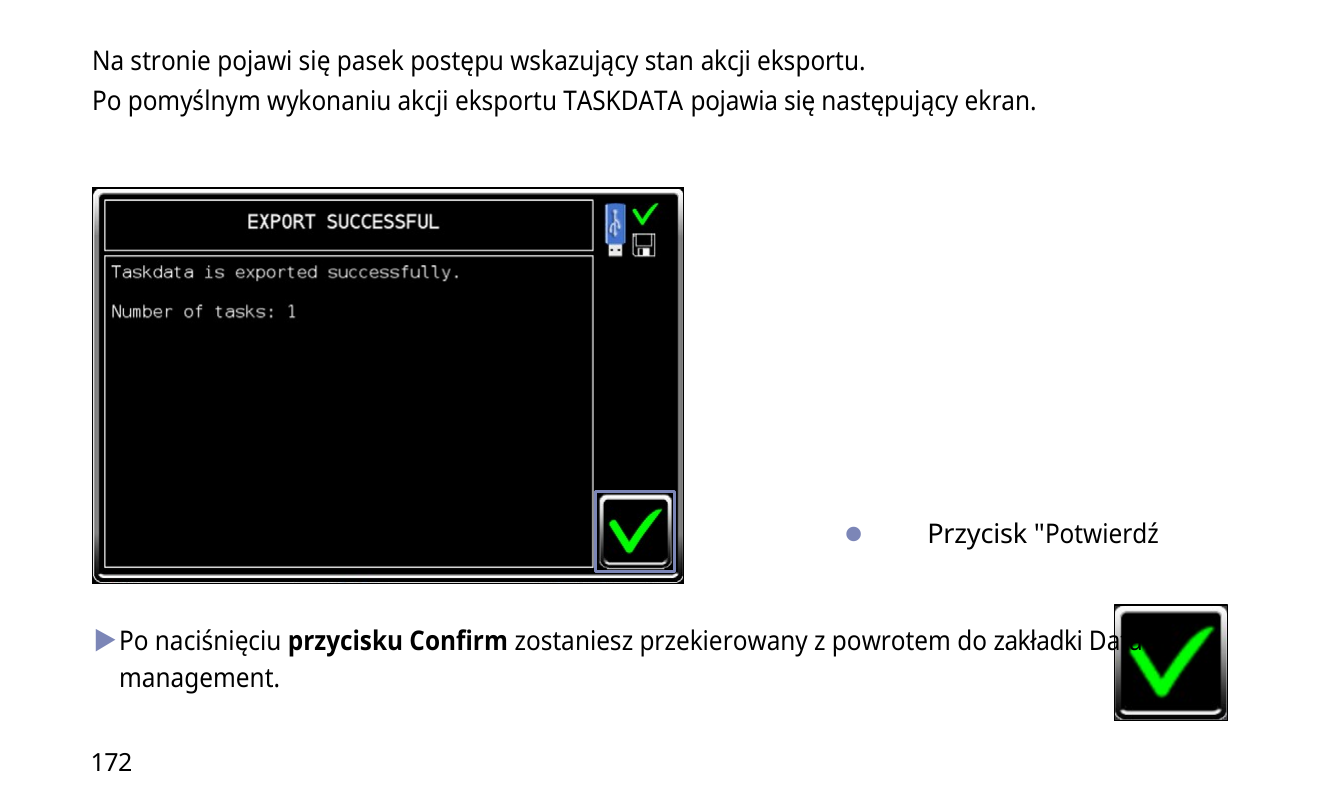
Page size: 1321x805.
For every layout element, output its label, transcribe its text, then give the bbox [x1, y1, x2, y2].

picture [1115, 606, 1227, 622]
picture [1115, 696, 1227, 720]
list Po naciśnięciu przycisku Confirm zostaniesz przekierowany z powrotem do zakładki Data management. [93, 622, 1258, 696]
picture [93, 189, 683, 583]
text Po pomyślnym wykonaniu akcji eksportu TASKDATA pojawia się następujący ekran. [92, 82, 1258, 119]
text Na stronie pojawi się pasek postępu wskazujący stan akcji eksportu. [92, 41, 1258, 78]
list Przycisk "Potwierdź [844, 514, 1258, 551]
